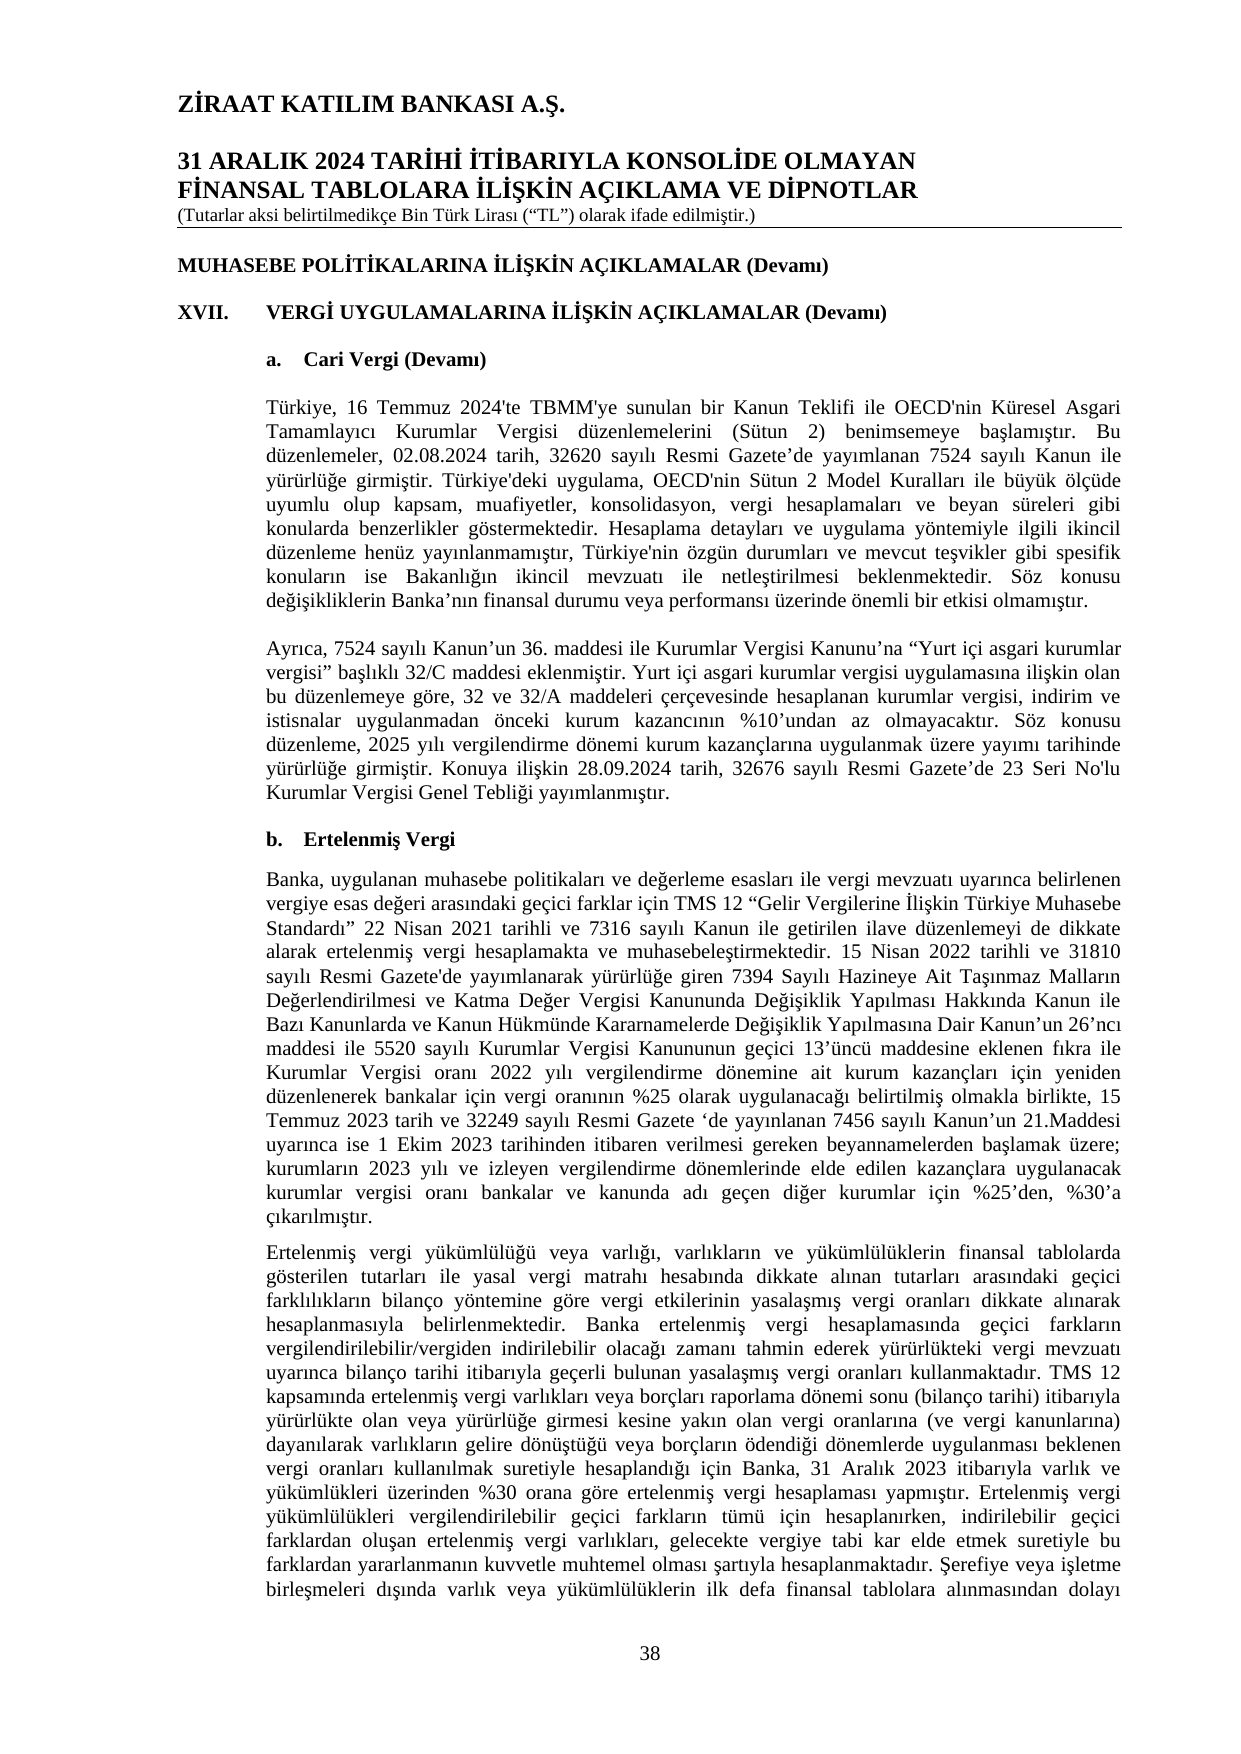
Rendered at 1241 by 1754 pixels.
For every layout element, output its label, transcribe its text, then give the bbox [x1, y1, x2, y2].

text Banka, uygulanan muhasebe politikaları ve değerleme esasları ile vergi mevzuatı uyarınca belirlenen vergiye esas değeri arasındaki geçici farklar için TMS 12 “Gelir Vergilerine İlişkin Türkiye Muhasebe Standardı” 22 Nisan 2021 tarihli ve 7316 sayılı Kanun ile getirilen ilave düzenlemeyi de dikkate alarak ertelenmiş vergi hesaplamakta ve muhasebeleştirmektedir. 15 Nisan 2022 tarihli ve 31810 sayılı Resmi Gazete'de yayımlanarak yürürlüğe giren 7394 Sayılı Hazineye Ait Taşınmaz Malların Değerlendirilmesi ve Katma Değer Vergisi Kanununda Değişiklik Yapılması Hakkında Kanun ile Bazı Kanunlarda ve Kanun Hükmünde Kararnamelerde Değişiklik Yapılmasına Dair Kanun’un 26’ncı maddesi ile 5520 sayılı Kurumlar Vergisi Kanununun geçici 13’üncü maddesine eklenen fıkra ile Kurumlar Vergisi oranı 2022 yılı vergilendirme dönemine ait kurum kazançları için yeniden düzenlenerek bankalar için vergi oranının %25 olarak uygulanacağı belirtilmiş olmakla birlikte, 15 Temmuz 2023 tarih ve 32249 sayılı Resmi Gazete ‘de yayınlanan 7456 sayılı Kanun’un 21.Maddesi uyarınca ise 1 Ekim 2023 tarihinden itibaren verilmesi gereken beyannamelerden başlamak üzere; kurumların 2023 yılı ve izleyen vergilendirme dönemlerinde elde edilen kazançlara uygulanacak kurumlar vergisi oranı bankalar ve kanunda adı geçen diğer kurumlar için %25’den, %30’a çıkarılmıştır. [266, 867, 1122, 1228]
list Ertelenmiş Vergi [266, 828, 1122, 851]
list Cari Vergi (Devamı) [266, 348, 1122, 371]
list MUHASEBE POLİTİKALARINA İLİŞKİN AÇIKLAMALAR (Devamı) [177, 255, 1122, 277]
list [266, 1239, 1122, 1601]
text Türkiye, 16 Temmuz 2024'te TBMM'ye sunulan bir Kanun Teklifi ile OECD'nin Küresel Asgari Tamamlayıcı Kurumlar Vergisi düzenlemelerini (Sütun 2) benimsemeye başlamıştır. Bu düzenlemeler, 02.08.2024 tarih, 32620 sayılı Resmi Gazete’de yayımlanan 7524 sayılı Kanun ile yürürlüğe girmiştir. Türkiye'deki uygulama, OECD'nin Sütun 2 Model Kuralları ile büyük ölçüde uyumlu olup kapsam, muafiyetler, konsolidasyon, vergi hesaplamaları ve beyan süreleri gibi konularda benzerlikler göstermektedir. Hesaplama detayları ve uygulama yöntemiyle ilgili ikincil düzenleme henüz yayınlanmamıştır, Türkiye'nin özgün durumları ve mevcut teşvikler gibi spesifik konuların ise Bakanlığın ikincil mevzuatı ile netleştirilmesi beklenmektedir. Söz konusu değişikliklerin Banka’nın finansal durumu veya performansı üzerinde önemli bir etkisi olmamıştır. [266, 395, 1122, 612]
text Ayrıca, 7524 sayılı Kanun’un 36. maddesi ile Kurumlar Vergisi Kanunu’na “Yurt içi asgari kurumlar vergisi” başlıklı 32/C maddesi eklenmiştir. Yurt içi asgari kurumlar vergisi uygulamasına ilişkin olan bu düzenlemeye göre, 32 ve 32/A maddeleri çerçevesinde hesaplanan kurumlar vergisi, indirim ve istisnalar uygulanmadan önceki kurum kazancının %10’undan az olmayacaktır. Söz konusu düzenleme, 2025 yılı vergilendirme dönemi kurum kazançlarına uygulanmak üzere yayımı tarihinde yürürlüğe girmiştir. Konuya ilişkin 28.09.2024 tarih, 32676 sayılı Resmi Gazete’de 23 Seri No'lu Kurumlar Vergisi Genel Tebliği yayımlanmıştır. [266, 636, 1122, 804]
text XVII. VERGİ UYGULAMALARINA İLİŞKİN AÇIKLAMALAR (Devamı) [177, 302, 1122, 324]
